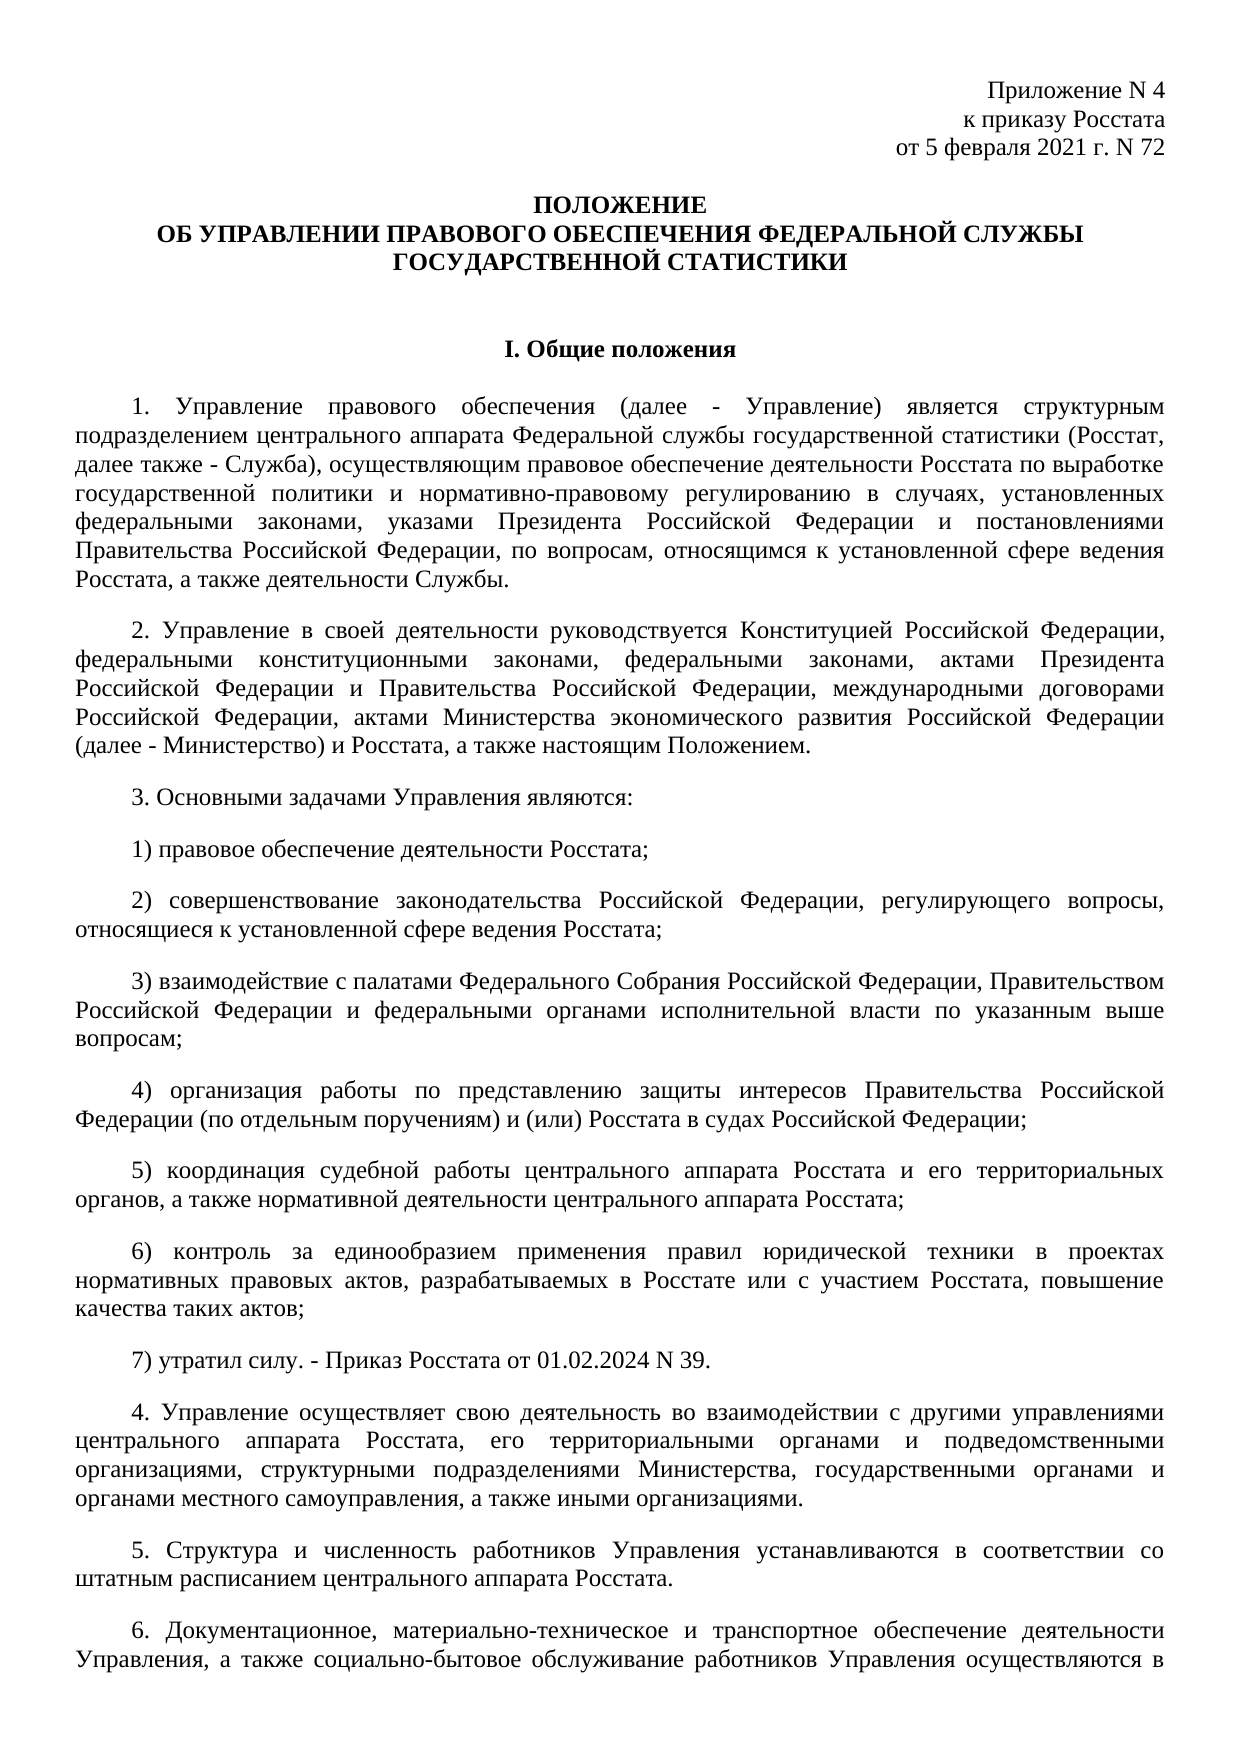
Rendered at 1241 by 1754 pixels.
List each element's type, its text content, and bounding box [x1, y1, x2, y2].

text 5) координация судебной работы центрального аппарата Росстата и его территориальных органов, а также нормативной деятельности центрального аппарата Росстата; [75, 1156, 1165, 1213]
text от 5 февраля 2021 г. N 72 [75, 132, 1165, 161]
text Приложение N 4 [75, 75, 1165, 104]
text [75, 1615, 1165, 1673]
text 3. Основными задачами Управления являются: [75, 782, 1165, 811]
text 4. Управление осуществляет свою деятельность во взаимодействии с другими управлениями центрального аппарата Росстата, его территориальными органами и подведомственными организациями, структурными подразделениями Министерства, государственными органами и органами местного самоуправления, а также иными организациями. [75, 1397, 1165, 1512]
text 5. Структура и численность работников Управления устанавливаются в соответствии со штатным расписанием центрального аппарата Росстата. [75, 1535, 1165, 1592]
title I. Общие положения [75, 334, 1165, 363]
text к приказу Росстата [75, 104, 1165, 132]
text 3) взаимодействие с палатами Федерального Собрания Российской Федерации, Правительством Российской Федерации и федеральными органами исполнительной власти по указанным выше вопросам; [75, 966, 1165, 1052]
text 1) правовое обеспечение деятельности Росстата; [75, 834, 1165, 863]
text 2) совершенствование законодательства Российской Федерации, регулирующего вопросы, относящиеся к установленной сфере ведения Росстата; [75, 886, 1165, 943]
text 1. Управление правового обеспечения (далее - Управление) является структурным подразделением центрального аппарата Федеральной службы государственной статистики (Росстат, далее также - Служба), осуществляющим правовое обеспечение деятельности Росстата по выработке государственной политики и нормативно-правовому регулированию в случаях, установленных федеральными законами, указами Президента Российской Федерации и постановлениями Правительства Российской Федерации, по вопросам, относящимся к установленной сфере ведения Росстата, а также деятельности Службы. [75, 391, 1165, 593]
text 6) контроль за единообразием применения правил юридической техники в проектах нормативных правовых актов, разрабатываемых в Росстате или с участием Росстата, повышение качества таких актов; [75, 1236, 1165, 1322]
title ОБ УПРАВЛЕНИИ ПРАВОВОГО ОБЕСПЕЧЕНИЯ ФЕДЕРАЛЬНОЙ СЛУЖБЫ [75, 219, 1165, 247]
text 4) организация работы по представлению защиты интересов Правительства Российской Федерации (по отдельным поручениям) и (или) Росстата в судах Российской Федерации; [75, 1075, 1165, 1133]
title ГОСУДАРСТВЕННОЙ СТАТИСТИКИ [75, 247, 1165, 276]
text 7) утратил силу. - Приказ Росстата от 01.02.2024 N 39. [75, 1345, 1165, 1374]
text 2. Управление в своей деятельности руководствуется Конституцией Российской Федерации, федеральными конституционными законами, федеральными законами, актами Президента Российской Федерации и Правительства Российской Федерации, международными договорами Российской Федерации, актами Министерства экономического развития Российской Федерации (далее - Министерство) и Росстата, а также настоящим Положением. [75, 616, 1165, 759]
title ПОЛОЖЕНИЕ [75, 190, 1165, 219]
